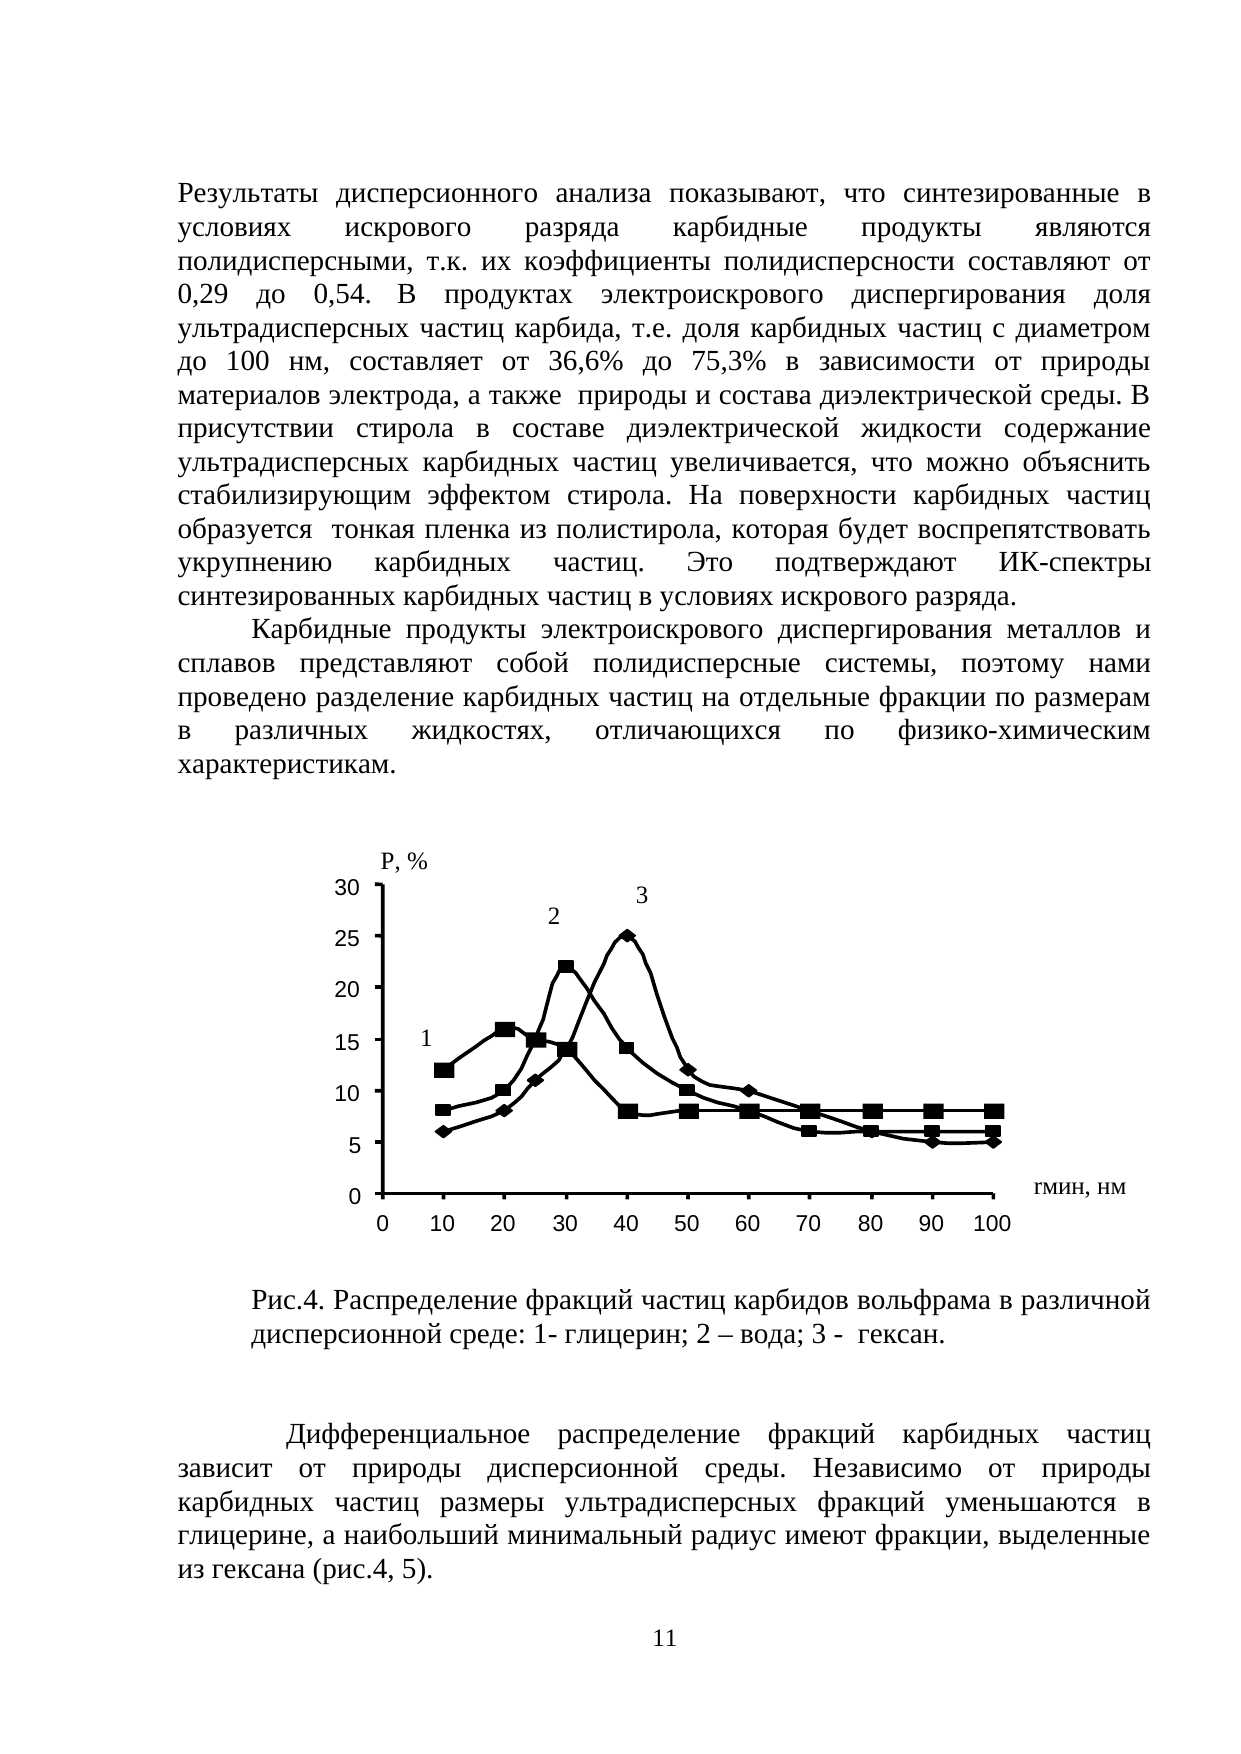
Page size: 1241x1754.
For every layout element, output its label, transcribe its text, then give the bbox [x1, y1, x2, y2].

text Карбидные продукты электроискрового диспергирования металлов и сплавов представляют собой полидисперсные системы, поэтому нами проведено разделение карбидных частиц на отдельные фракции по размерам в различных жидкостях, отличающихся по физико-химическим характеристикам. [177, 612, 1152, 779]
text Дифференциальное распределение фракций карбидных частиц зависит от природы дисперсионной среды. Независимо от природы карбидных частиц размеры ультрадисперсных фракций уменьшаются в глицерине, а наибольший минимальный радиус имеют фракции, выделенные из гексана (рис.4, 5). [177, 1417, 1152, 1584]
text Рис.4. Распределение фракций частиц карбидов вольфрама в различной дисперсионной среде: 1- глицерин; 2 – вода; 3 - гексан. [251, 1282, 1152, 1349]
text Результаты дисперсионного анализа показывают, что синтезированные в условиях искрового разряда карбидные продукты являются полидисперсными, т.к. их коэффициенты полидисперсности составляют от 0,29 до 0,54. В продуктах электроискрового диспергирования доля ультрадисперсных частиц карбида, т.е. доля карбидных частиц с диаметром до 100 нм, составляет от 36,6% до 75,3% в зависимости от природы материалов электрода, а также природы и состава диэлектрической среды. В присутствии стирола в составе диэлектрической жидкости содержание ультрадисперсных карбидных частиц увеличивается, что можно объяснить стабилизирующим эффектом стирола. На поверхности карбидных частиц образуется тонкая пленка из полистирола, которая будет воспрепятствовать укрупнению карбидных частиц. Это подтверждают ИК-спектры синтезированных карбидных частиц в условиях искрового разряда. [177, 176, 1152, 612]
